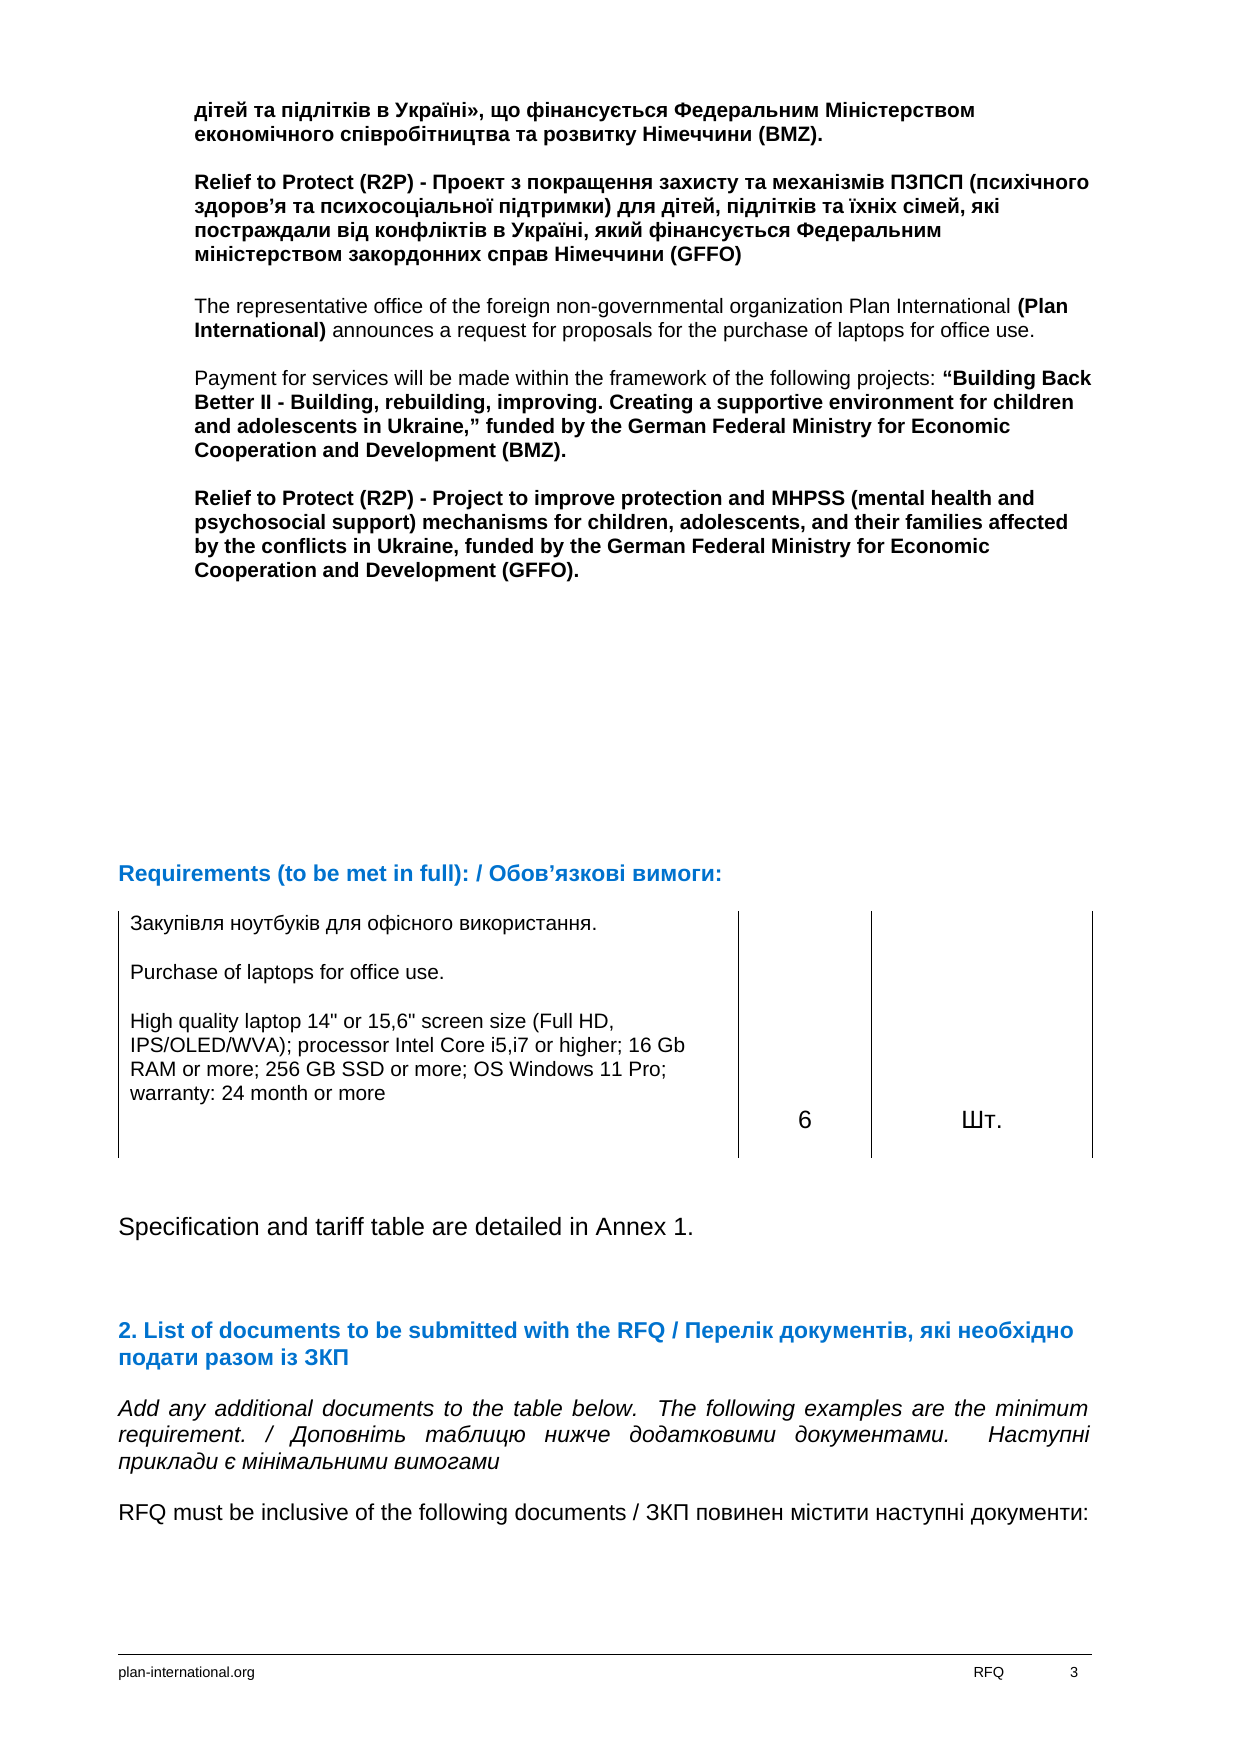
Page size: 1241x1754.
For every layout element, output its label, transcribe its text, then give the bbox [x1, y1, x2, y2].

text 2. List of documents to be submitted with the RFQ / Перелік документів, які необхідно подати разом із ЗКП [118, 1317, 1092, 1370]
list Payment for services will be made within the framework of the following projects: “Building Back Better II - Building, rebuilding, improving. Creating a supportive environment for children and adolescents in Ukraine,” funded by the German Federal Ministry for Economic Cooperation and Development (BMZ). [194, 366, 1092, 462]
table_header 6 [739, 911, 871, 1158]
table_header Шт. [872, 911, 1092, 1158]
text RFQ must be inclusive of the following documents / ЗКП повинен містити наступні документи: [118, 1499, 1092, 1525]
list Relief to Protect (R2P) - Проект з покращення захисту та механізмів ПЗПСП (психічного здоров’я та психосоціальної підтримки) для дітей, підлітків та їхніх сімей, які постраждали від конфліктів в Україні, який фінансується Федеральним міністерством закордонних справ Німеччини (GFFO) [194, 170, 1092, 266]
table_header Закупівля ноутбуків для офісного використання. Purchase of laptops for office use. High quality laptop 14" or 15,6" screen size (Full HD, IPS/OLED/WVA); processor Intel Core i5,i7 or higher; 16 Gb RAM or more; 256 GB SSD or more; OS Windows 11 Pro; warranty: 24 month or more [119, 911, 738, 1158]
list Relief to Protect (R2P) - Project to improve protection and MHPSS (mental health and psychosocial support) mechanisms for children, adolescents, and their families affected by the conflicts in Ukraine, funded by the German Federal Ministry for Economic Cooperation and Development (GFFO). [194, 486, 1092, 582]
text Add any additional documents to the table below. The following examples are the minimum requirement. / Доповніть таблицю нижче додатковими документами. Наступні приклади є мінімальними вимогами [118, 1395, 1092, 1474]
text Requirements (to be met in full): / Обов’язкові вимоги: [118, 859, 1092, 886]
text Specification and tariff table are detailed in Annex 1. [118, 1212, 1006, 1241]
list The representative office of the foreign non-governmental organization Plan International (Plan International) announces a request for proposals for the purchase of laptops for office use. [194, 294, 1092, 342]
